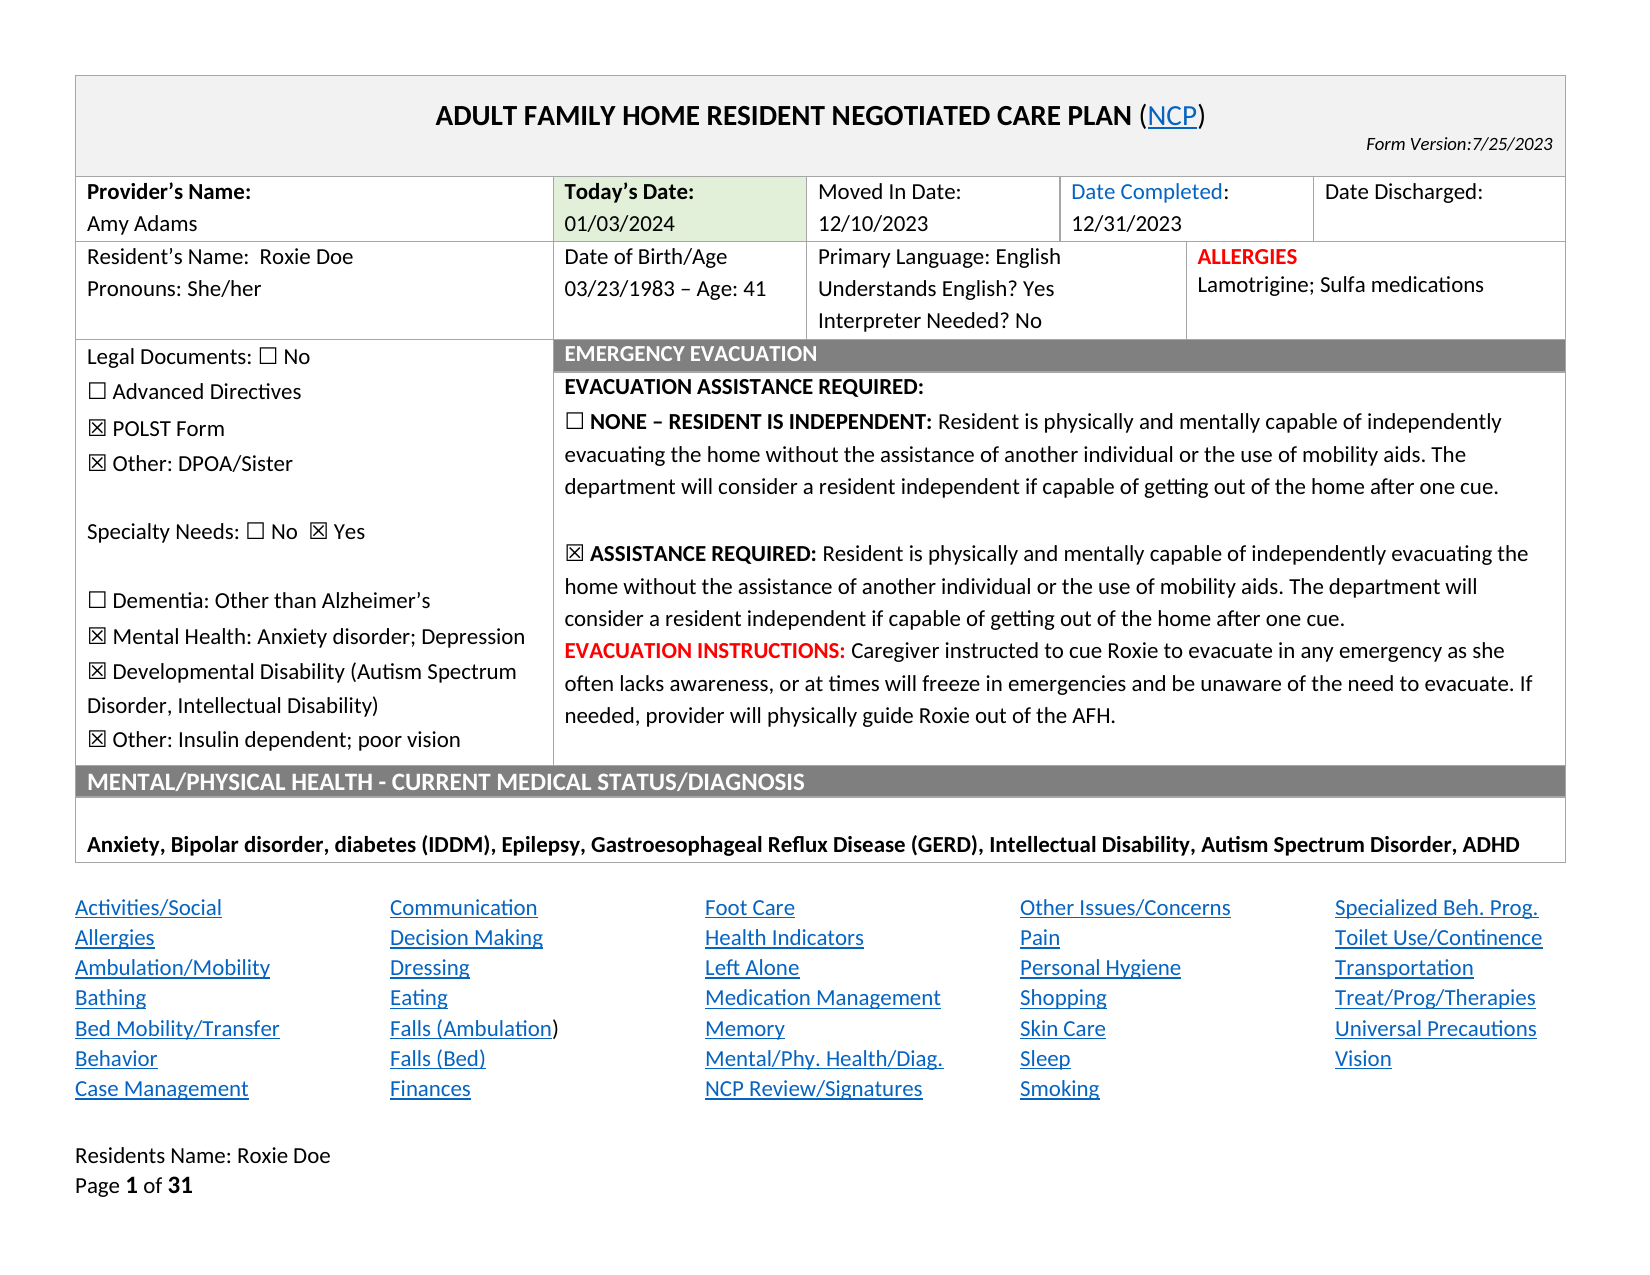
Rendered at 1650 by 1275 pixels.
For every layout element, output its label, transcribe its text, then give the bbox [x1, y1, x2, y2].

text Allergies [75, 923, 315, 951]
text Transportation [1335, 953, 1575, 981]
text Activities/Social [75, 893, 315, 921]
table_cell Anxiety, Bipolar disorder, diabetes (IDDM), Epilepsy, Gastroesophageal Reflux Disease (GERD), Intellectual Disability, Autism Spectrum Disorder, ADHD [76, 798, 1565, 862]
table_cell Date of Birth/Age 03/23/1983 – Age: 41 [554, 242, 806, 338]
text Sleep [1020, 1044, 1260, 1072]
text Communication [390, 893, 630, 921]
table_cell ALLERGIES Lamotrigine; Sulfa medications [1187, 242, 1565, 338]
text Vision [1335, 1044, 1575, 1072]
table_cell MENTAL/PHYSICAL HEALTH - CURRENT MEDICAL STATUS/DIAGNOSIS [76, 766, 1565, 796]
table_cell Primary Language: English Understands English? Yes Interpreter Needed? No [807, 242, 1186, 338]
text Decision Making [390, 923, 630, 951]
text Bed Mobility/Transfer [75, 1014, 315, 1042]
text Personal Hygiene [1020, 953, 1260, 981]
text Falls (Bed) [390, 1044, 630, 1072]
text Bathing [75, 983, 315, 1011]
text Pain [1020, 923, 1260, 951]
text Skin Care [1020, 1014, 1260, 1042]
table_cell Legal Documents: No Advanced Directives POLST Form Other: DPOA/Sister Specialty Needs: No Yes Dementia: Other than Alzheimer’s Mental Health: Anxiety disorder; Depression Developmental Disability (Autism Spectrum Disorder, Intellectual Disability) Other: Insulin dependent; poor vision [76, 340, 553, 765]
text Foot Care [705, 893, 945, 921]
text Health Indicators [705, 923, 945, 951]
text Eating [390, 983, 630, 1011]
text Mental/Phy. Health/Diag. [705, 1044, 945, 1072]
text NCP Review/Signatures [705, 1074, 945, 1102]
table_cell Resident’s Name: Roxie Doe Pronouns: She/her [76, 242, 553, 338]
text Smoking [1020, 1074, 1260, 1102]
text Universal Precautions [1335, 1014, 1575, 1042]
table_cell Today’s Date: 01/03/2024 [554, 177, 806, 241]
text Other Issues/Concerns [1020, 893, 1260, 921]
table_cell Date Discharged: [1314, 177, 1565, 241]
table_header ADULT FAMILY HOME RESIDENT NEGOTIATED CARE PLAN (NCP) Form Version:7/25/2023 [76, 76, 1565, 176]
text Behavior [75, 1044, 315, 1072]
table_cell EVACUATION ASSISTANCE REQUIRED: NONE – RESIDENT IS INDEPENDENT: Resident is physically and mentally capable of independently evacuating the home without the assistance of another individual or the use of mobility aids. The department will consider a resident independent if capable of getting out of the home after one cue. ASSISTANCE REQUIRED: Resident is physically and mentally capable of independently evacuating the home without the assistance of another individual or the use of mobility aids. The department will consider a resident independent if capable of getting out of the home after one cue. EVACUATION INSTRUCTIONS: Caregiver instructed to cue Roxie to evacuate in any emergency as she often lacks awareness, or at times will freeze in emergencies and be unaware of the need to evacuate. If needed, provider will physically guide Roxie out of the AFH. [554, 373, 1565, 765]
text Ambulation/Mobility [75, 953, 315, 981]
text Shopping [1020, 983, 1260, 1011]
table_cell EMERGENCY EVACUATION [554, 340, 1565, 371]
table_cell Moved In Date: 12/10/2023 [807, 177, 1059, 241]
text Treat/Prog/Therapies [1335, 983, 1575, 1011]
table_cell Provider’s Name: Amy Adams [76, 177, 553, 241]
text Left Alone [705, 953, 958, 981]
text Memory [705, 1014, 945, 1042]
text Falls (Ambulation) [390, 1014, 630, 1042]
table_cell Date Completed: 12/31/2023 [1061, 177, 1313, 241]
text Specialized Beh. Prog. [1335, 893, 1588, 921]
text Finances [390, 1074, 630, 1102]
text Case Management [75, 1074, 315, 1102]
text Medication Management [705, 983, 945, 1011]
text Dressing [390, 953, 630, 981]
text Toilet Use/Continence [1335, 923, 1575, 951]
